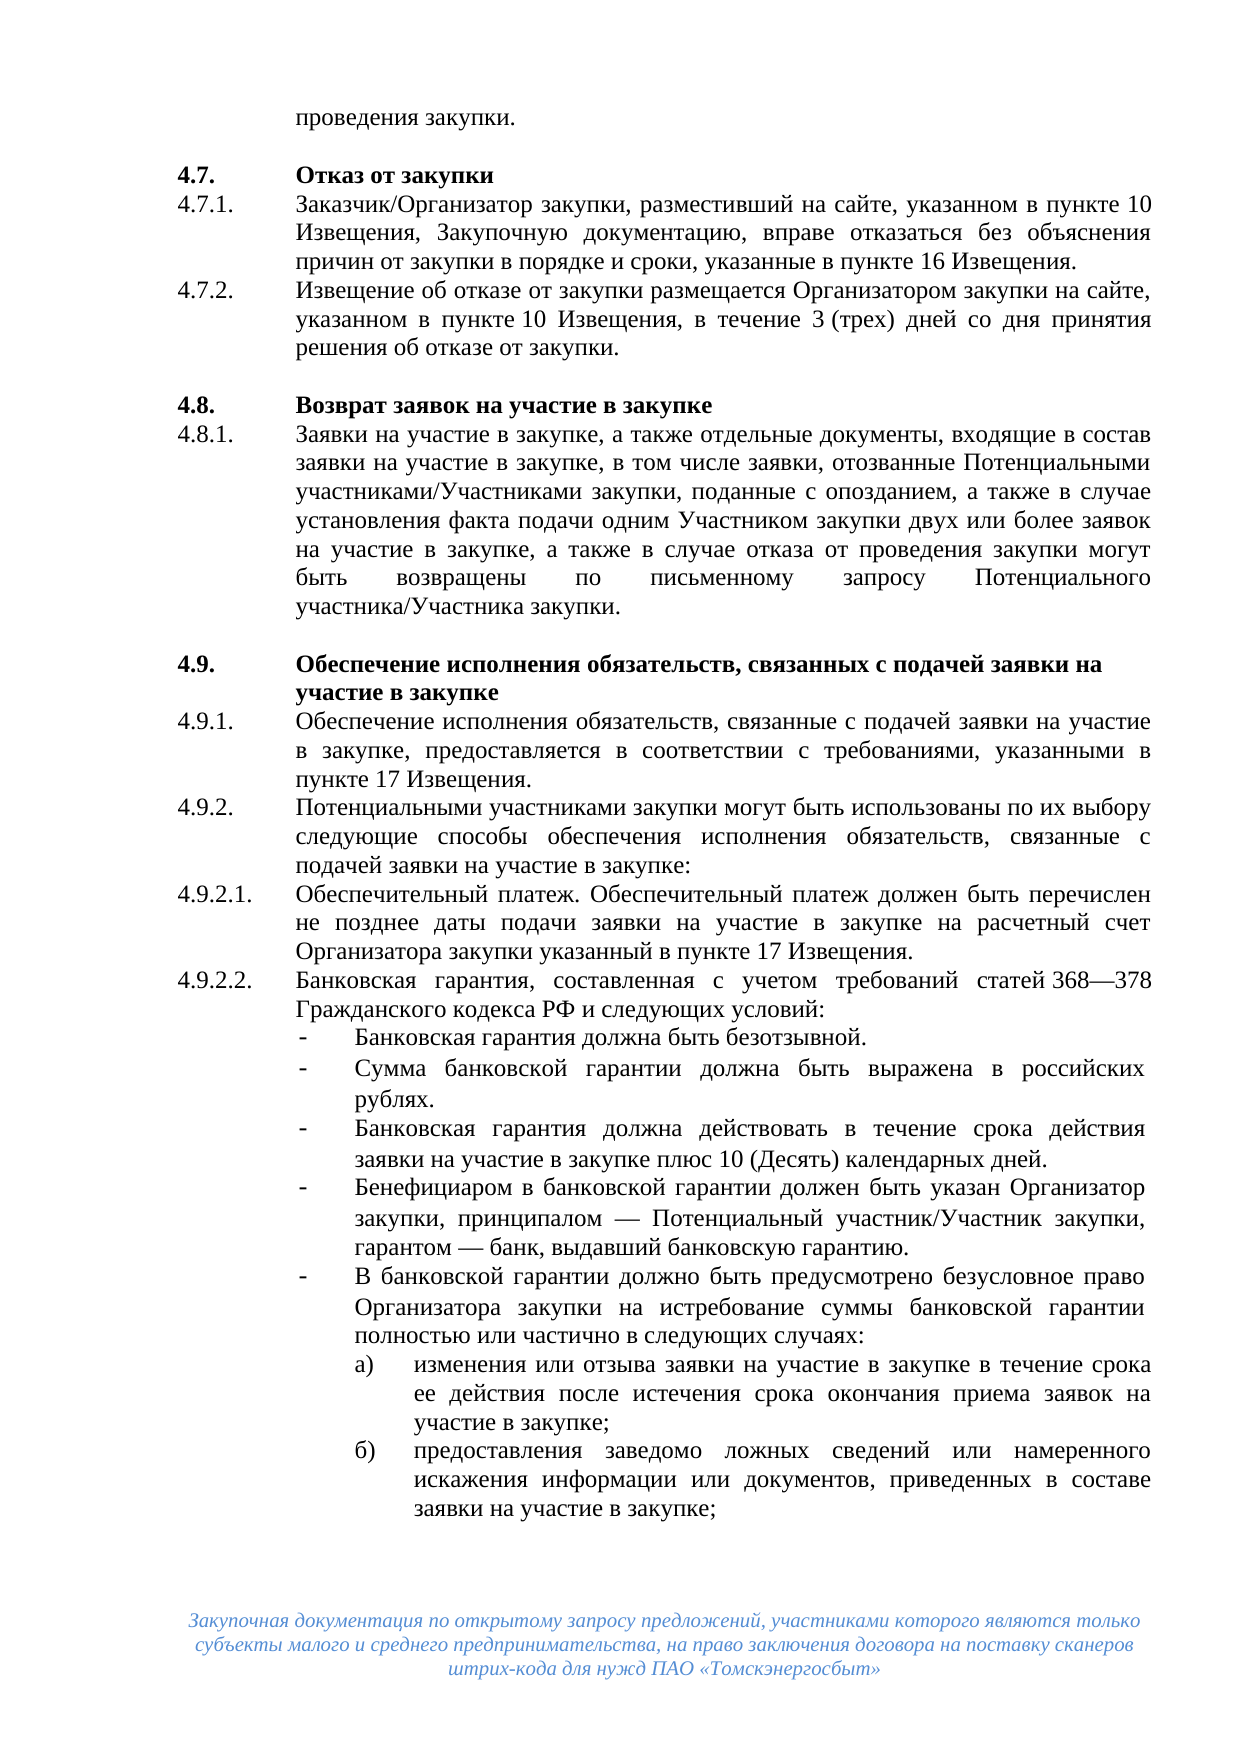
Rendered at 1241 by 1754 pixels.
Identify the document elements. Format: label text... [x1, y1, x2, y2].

list Банковская гарантия должна быть безотзывной. [295, 1022, 1146, 1053]
list Обеспечение исполнения обязательств, связанные с подачей заявки на участие в закупке, предоставляется в соответствии с требованиями, указанными в пункте 17 Извещения. [177, 706, 1152, 792]
list Возврат заявок на участие в закупке [177, 390, 1152, 419]
list предоставления заведомо ложных сведений или намеренного искажения информации или документов, приведенных в составе заявки на участие в закупке; [354, 1435, 1152, 1522]
list Банковская гарантия, составленная с учетом требований статей 368—378 Гражданского кодекса РФ и следующих условий: [177, 965, 1152, 1022]
list Потенциальными участниками закупки могут быть использованы по их выбору следующие способы обеспечения исполнения обязательств, связанные с подачей заявки на участие в закупке: [177, 792, 1152, 879]
list Извещение об отказе от закупки размещается Организатором закупки на сайте, указанном в пункте 10 Извещения, в течение 3 (трех) дней со дня принятия решения об отказе от закупки. [177, 275, 1152, 361]
list Отказ от закупки [177, 160, 1152, 189]
list Заявки на участие в закупке, а также отдельные документы, входящие в состав заявки на участие в закупке, в том числе заявки, отозванные Потенциальными участниками/Участниками закупки, поданные с опозданием, а также в случае установления факта подачи одним Участником закупки двух или более заявок на участие в закупке, а также в случае отказа от проведения закупки могут быть возвращены по письменному запросу Потенциального участника/Участника закупки. [177, 419, 1152, 620]
list Сумма банковской гарантии должна быть выражена в российских рублях. [295, 1053, 1146, 1113]
list Банковская гарантия должна действовать в течение срока действия заявки на участие в закупке плюс 10 (Десять) календарных дней. [295, 1113, 1146, 1172]
list Обеспечение исполнения обязательств, связанных с подачей заявки на участие в закупке [177, 649, 1152, 706]
list Заказчик/Организатор закупки, разместивший на сайте, указанном в пункте 10 Извещения, Закупочную документацию, вправе отказаться без объяснения причин от закупки в порядке и сроки, указанные в пункте 16 Извещения. [177, 189, 1152, 275]
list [177, 102, 1152, 131]
list В банковской гарантии должно быть предусмотрено безусловное право Организатора закупки на истребование суммы банковской гарантии полностью или частично в следующих случаях: [295, 1261, 1146, 1349]
list изменения или отзыва заявки на участие в закупке в течение срока ее действия после истечения срока окончания приема заявок на участие в закупке; [354, 1349, 1152, 1435]
list Бенефициаром в банковской гарантии должен быть указан Организатор закупки, принципалом — Потенциальный участник/Участник закупки, гарантом — банк, выдавший банковскую гарантию. [295, 1172, 1146, 1261]
list Обеспечительный платеж. Обеспечительный платеж должен быть перечислен не позднее даты подачи заявки на участие в закупке на расчетный счет Организатора закупки указанный в пункте 17 Извещения. [177, 879, 1152, 965]
